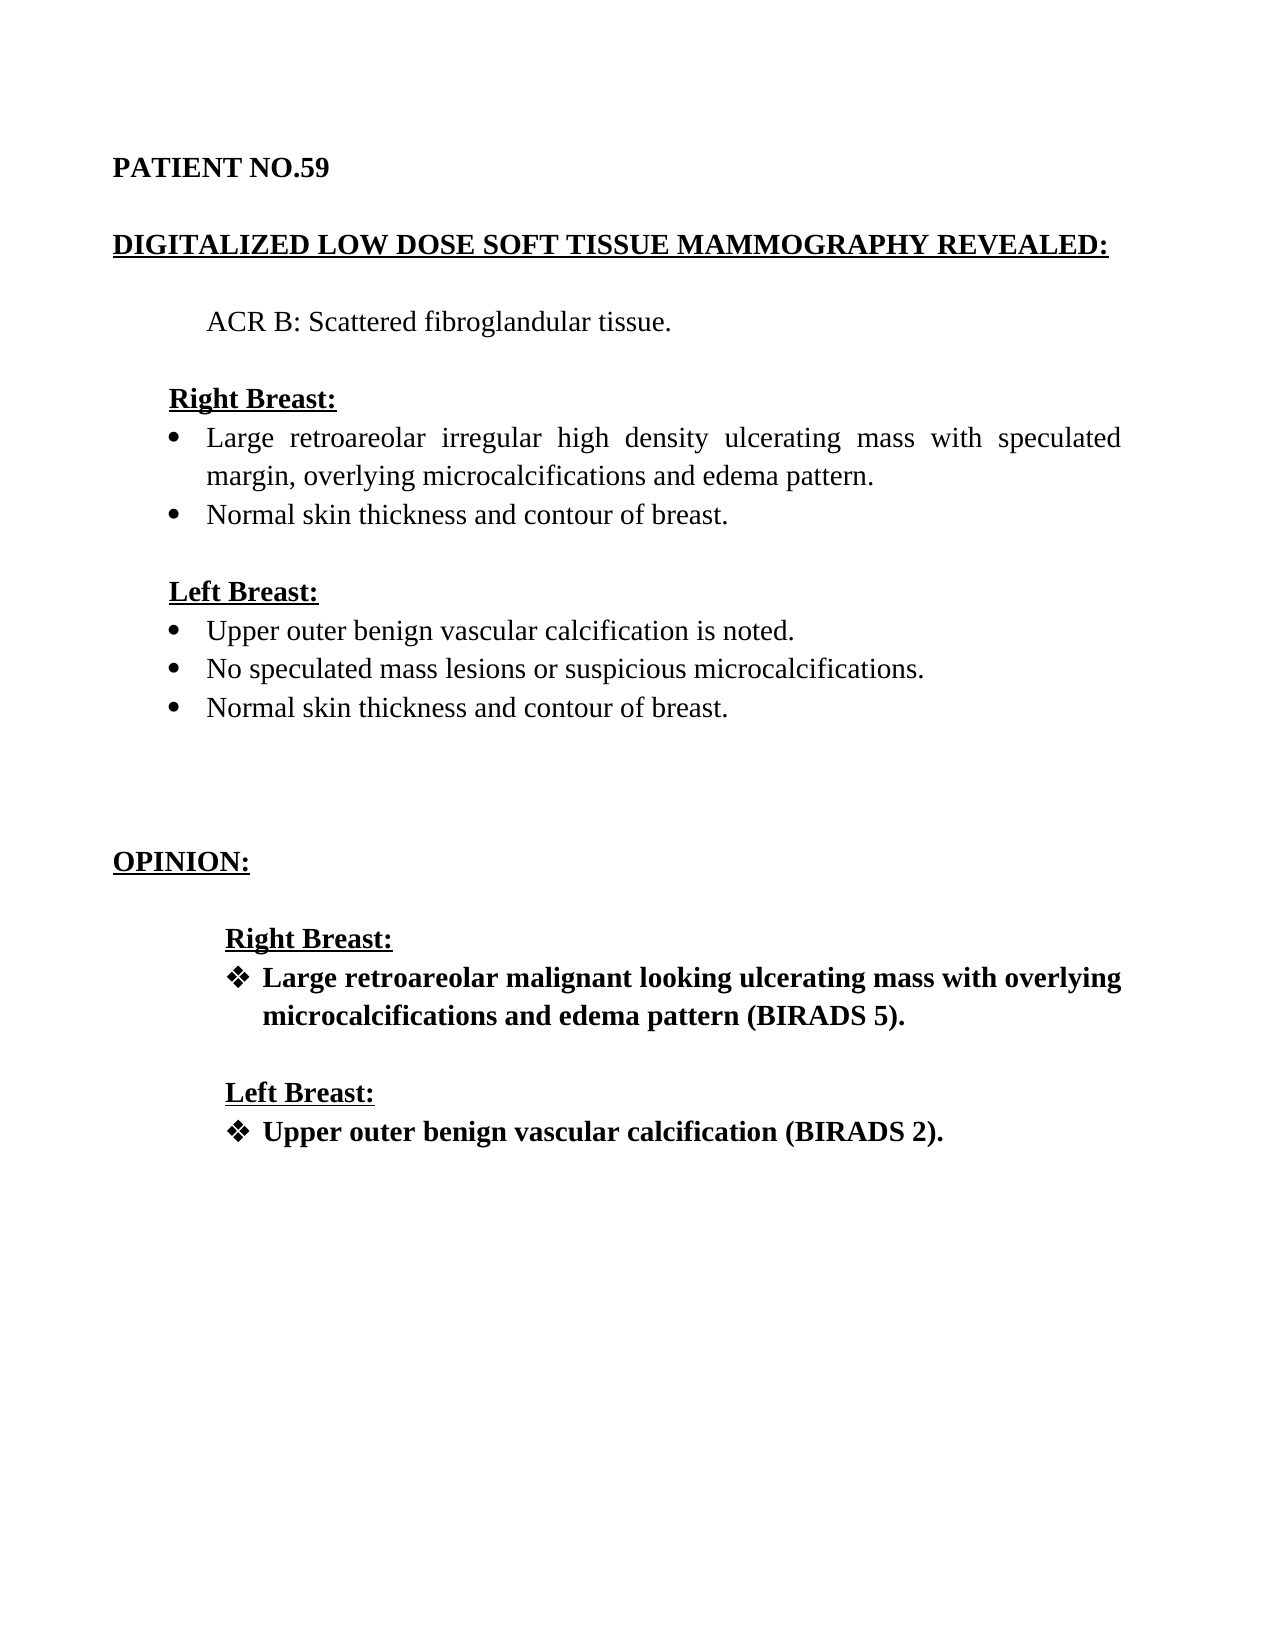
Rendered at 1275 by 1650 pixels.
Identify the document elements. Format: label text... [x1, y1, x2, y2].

list No speculated mass lesions or suspicious microcalcifications. [169, 651, 1122, 685]
list Upper outer benign vascular calcification is noted. [169, 613, 1122, 646]
list Large retroareolar malignant looking ulcerating mass with overlying microcalcifications and edema pattern (BIRADS 5). [225, 960, 1122, 1032]
list Large retroareolar irregular high density ulcerating mass with speculated margin, overlying microcalcifications and edema pattern. [169, 420, 1122, 492]
text ACR B: Scattered fibroglandular tissue. [206, 304, 1122, 338]
list Normal skin thickness and contour of breast. [169, 497, 1122, 531]
list Upper outer benign vascular calcification (BIRADS 2). [225, 1114, 1122, 1148]
list Normal skin thickness and contour of breast. [169, 690, 1122, 724]
text DIGITALIZED LOW DOSE SOFT TISSUE MAMMOGRAPHY REVEALED: [112, 227, 1122, 261]
text Left Breast: [150, 1076, 1122, 1109]
text PATIENT NO.59 [112, 150, 1122, 183]
text Left Breast: [169, 574, 1122, 608]
text OPINION: [112, 844, 1122, 878]
text Right Breast: [169, 381, 1122, 415]
text Right Breast: [150, 921, 1122, 955]
